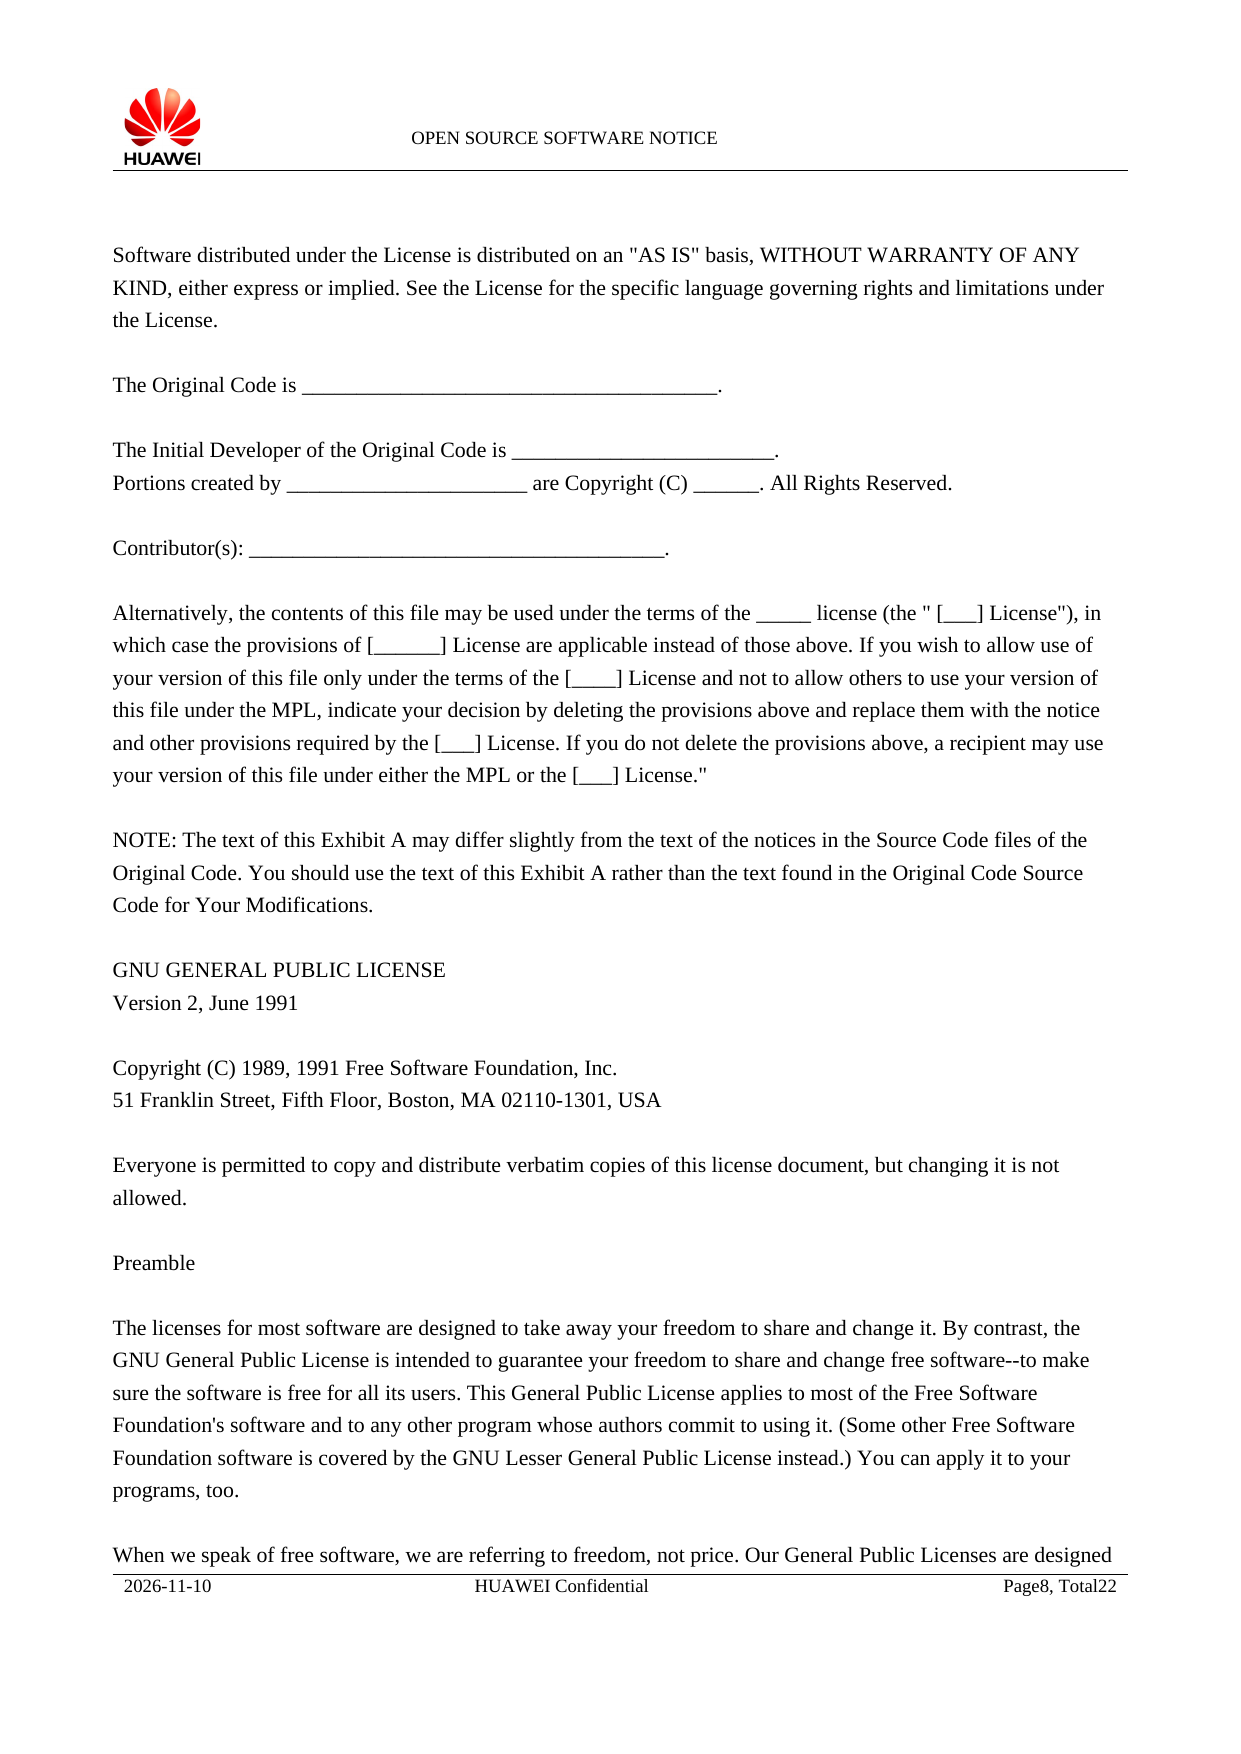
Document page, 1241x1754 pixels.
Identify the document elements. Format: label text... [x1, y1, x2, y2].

picture [124, 88, 201, 165]
